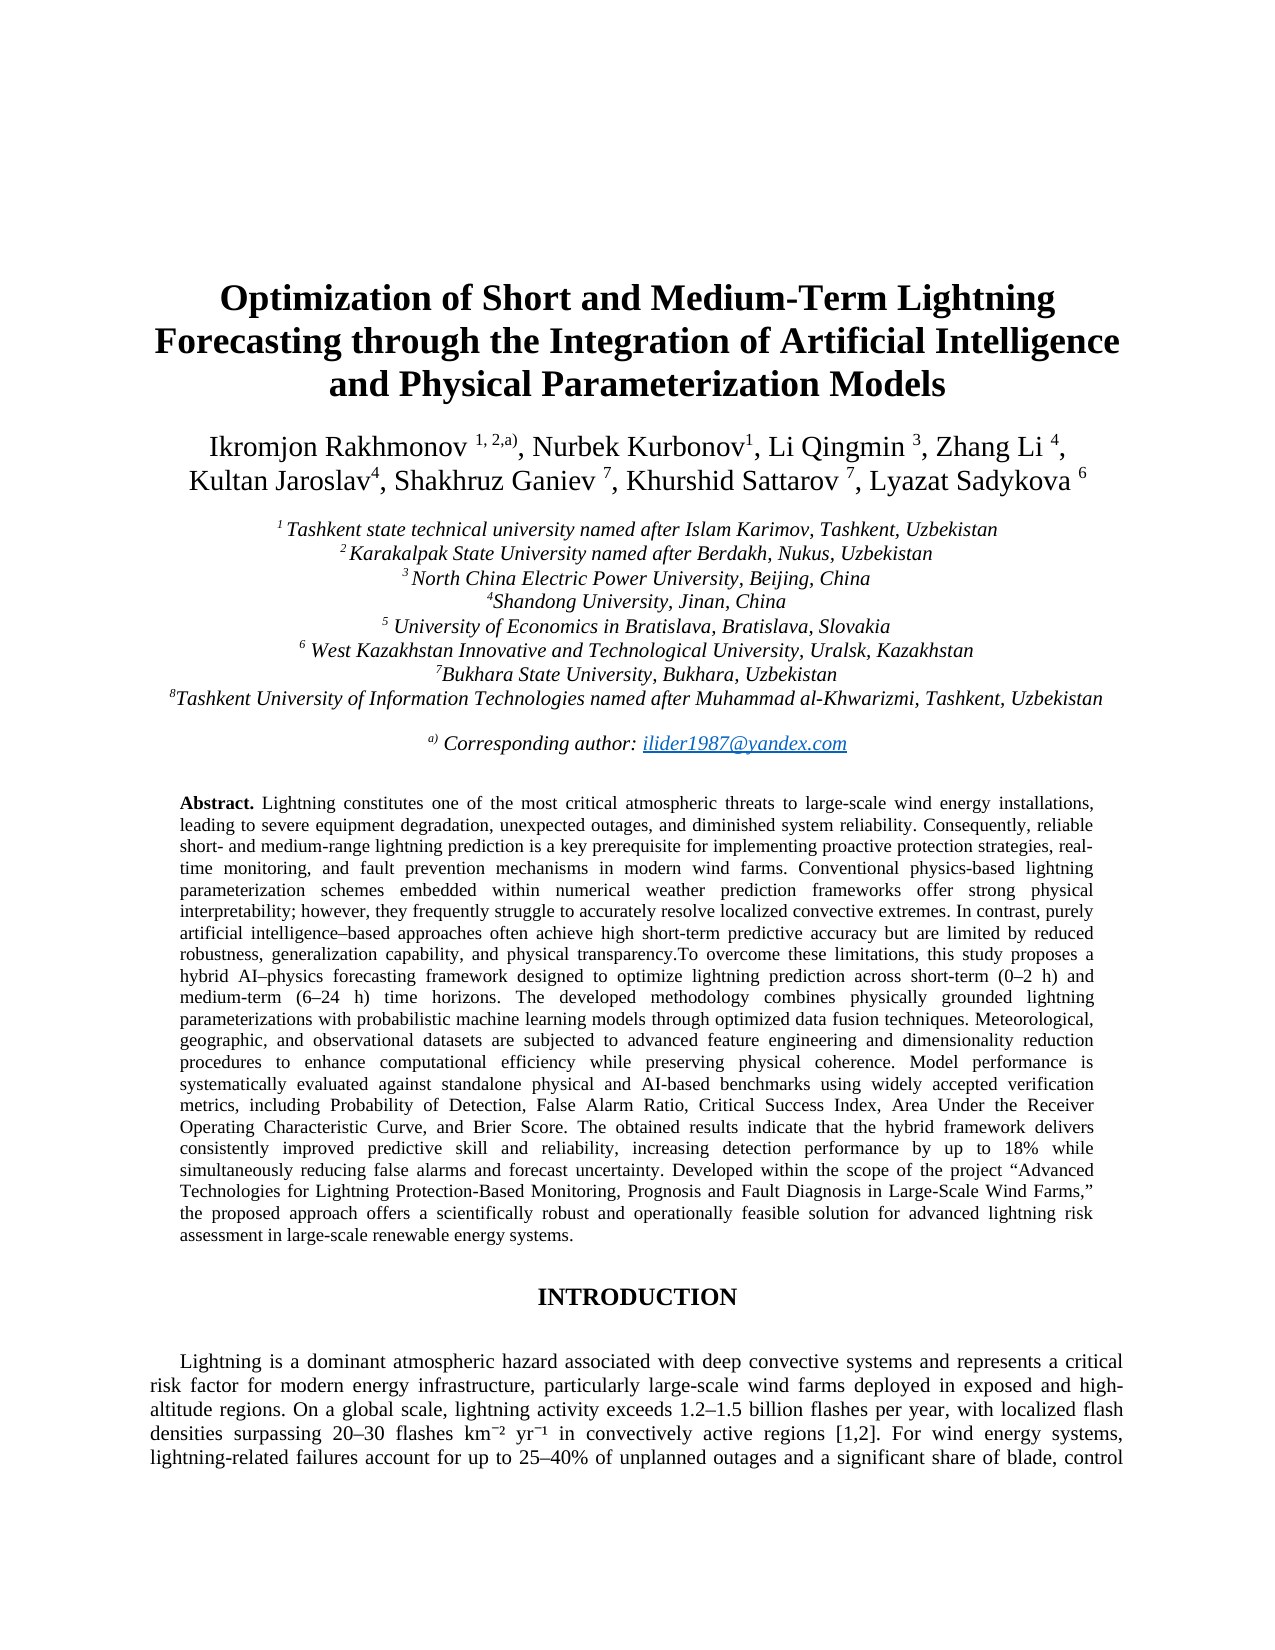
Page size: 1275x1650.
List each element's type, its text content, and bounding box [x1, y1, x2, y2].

text 8Tashkent University of Information Technologies named after Muhammad al-Khwarizmi, Tashkent, Uzbekistan [150, 686, 1125, 710]
text 1 Tashkent state technical university named after Islam Karimov, Tashkent, Uzbekistan [150, 517, 1125, 541]
text INTRODUCTION [179, 1282, 1095, 1311]
text 3 North China Electric Power University, Beijing, China [150, 565, 1125, 589]
text 2 Karakalpak State University named after Berdakh, Nukus, Uzbekistan [150, 541, 1125, 565]
text a) Corresponding author: ilider1987@yandex.com [150, 731, 1125, 755]
text 7Bukhara State University, Bukhara, Uzbekistan [150, 662, 1125, 686]
text Abstract. Lightning constitutes one of the most critical atmospheric threats to large-scale wind energy installations, leading to severe equipment degradation, unexpected outages, and diminished system reliability. Consequently, reliable short- and medium-range lightning prediction is a key prerequisite for implementing proactive protection strategies, real-time monitoring, and fault prevention mechanisms in modern wind farms. Conventional physics-based lightning parameterization schemes embedded within numerical weather prediction frameworks offer strong physical interpretability; however, they frequently struggle to accurately resolve localized convective extremes. In contrast, purely artificial intelligence–based approaches often achieve high short-term predictive accuracy but are limited by reduced robustness, generalization capability, and physical transparency.To overcome these limitations, this study proposes a hybrid AI–physics forecasting framework designed to optimize lightning prediction across short-term (0–2 h) and medium-term (6–24 h) time horizons. The developed methodology combines physically grounded lightning parameterizations with probabilistic machine learning models through optimized data fusion techniques. Meteorological, geographic, and observational datasets are subjected to advanced feature engineering and dimensionality reduction procedures to enhance computational efficiency while preserving physical coherence. Model performance is systematically evaluated against standalone physical and AI-based benchmarks using widely accepted verification metrics, including Probability of Detection, False Alarm Ratio, Critical Success Index, Area Under the Receiver Operating Characteristic Curve, and Brier Score. The obtained results indicate that the hybrid framework delivers consistently improved predictive skill and reliability, increasing detection performance by up to 18% while simultaneously reducing false alarms and forecast uncertainty. Developed within the scope of the project “Advanced Technologies for Lightning Protection-Based Monitoring, Prognosis and Fault Diagnosis in Large-Scale Wind Farms,” the proposed approach offers a scientifically robust and operationally feasible solution for advanced lightning risk assessment in large-scale renewable energy systems. [179, 792, 1095, 1245]
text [150, 1349, 1125, 1469]
text Ikromjon Rakhmonov 1, 2,a), Nurbek Kurbonov1, Li Qingmin 3, Zhang Li 4, Kultan Jaroslav4, Shakhruz Ganiev 7, Khurshid Sattarov 7, Lyazat Sadykova 6 [150, 429, 1125, 496]
text 6 West Kazakhstan Innovative and Technological University, Uralsk, Kazakhstan [150, 638, 1125, 662]
text 4Shandong University, Jinan, China [150, 589, 1125, 613]
text Optimization of Short and Medium-Term Lightning Forecasting through the Integration of Artificial Intelligence and Physical Parameterization Models [150, 275, 1125, 404]
text 5 University of Economics in Bratislava, Bratislava, Slovakia [150, 613, 1125, 638]
